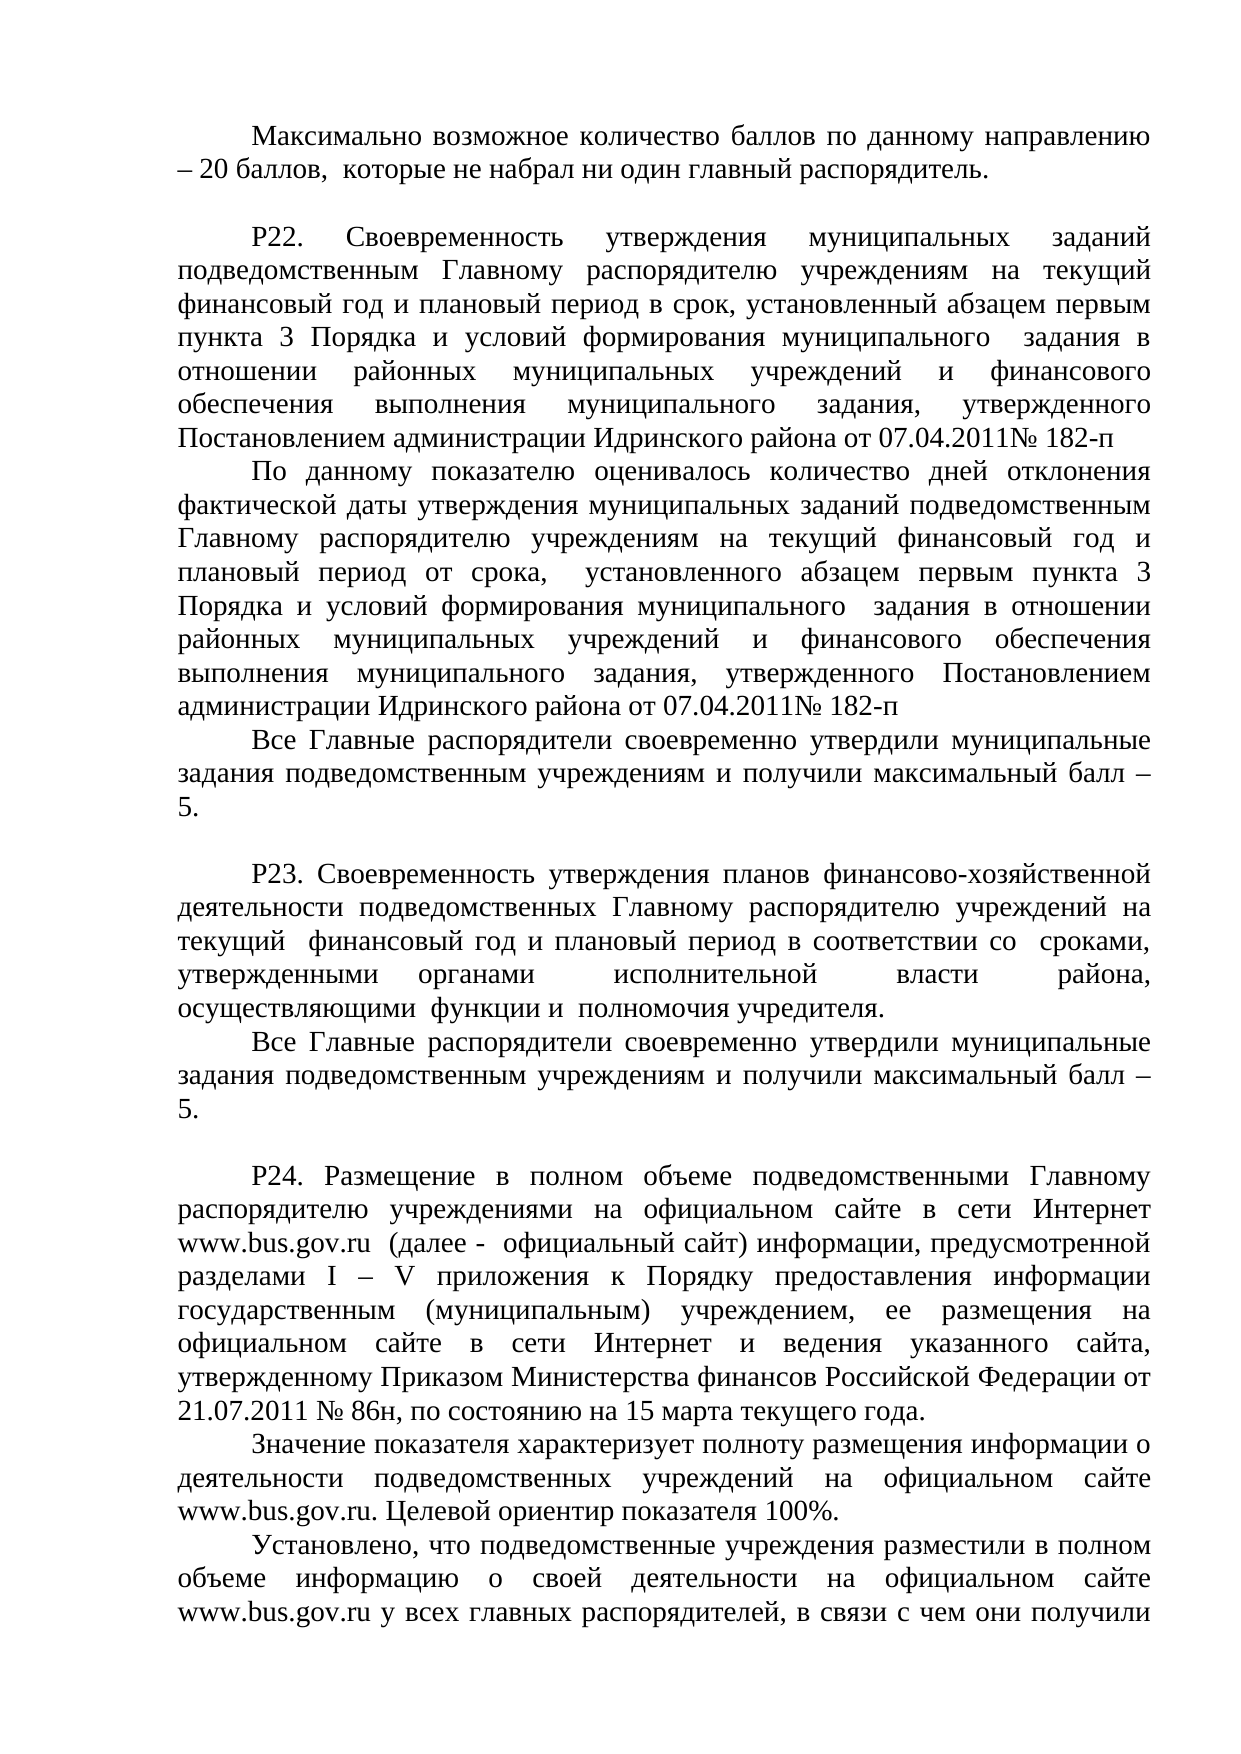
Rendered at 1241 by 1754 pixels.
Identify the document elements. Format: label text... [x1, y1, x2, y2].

text Значение показателя характеризует полноту размещения информации о деятельности подведомственных учреждений на официальном сайте www.bus.gov.ru. Целевой ориентир показателя 100%. [177, 1426, 1152, 1527]
text Р22. Своевременность утверждения муниципальных заданий подведомственным Главному распорядителю учреждениям на текущий финансовый год и плановый период в срок, установленный абзацем первым пункта 3 Порядка и условий формирования муниципального задания в отношении районных муниципальных учреждений и финансового обеспечения выполнения муниципального задания, утвержденного Постановлением администрации Идринского района от 07.04.2011№ 182-п [177, 219, 1152, 453]
text По данному показателю оценивалось количество дней отклонения фактической даты утверждения муниципальных заданий подведомственным Главному распорядителю учреждениям на текущий финансовый год и плановый период от срока, установленного абзацем первым пункта 3 Порядка и условий формирования муниципального задания в отношении районных муниципальных учреждений и финансового обеспечения выполнения муниципального задания, утвержденного Постановлением администрации Идринского района от 07.04.2011№ 182-п [177, 453, 1152, 722]
text Все Главные распорядители своевременно утвердили муниципальные задания подведомственным учреждениям и получили максимальный балл – 5. [177, 722, 1152, 822]
text Максимально возможное количество баллов по данному направлению – 20 баллов, которые не набрал ни один главный распорядитель. [177, 118, 1152, 185]
text Р23. Своевременность утверждения планов финансово-хозяйственной деятельности подведомственных Главному распорядителю учреждений на текущий финансовый год и плановый период в соответствии со сроками, утвержденными органами исполнительной власти района, осуществляющими функции и полномочия учредителя. [177, 856, 1152, 1024]
text Все Главные распорядители своевременно утвердили муниципальные задания подведомственным учреждениям и получили максимальный балл – 5. [177, 1024, 1152, 1124]
text Р24. Размещение в полном объеме подведомственными Главному распорядителю учреждениями на официальном сайте в сети Интернет www.bus.gov.ru (далее - официальный сайт) информации, предусмотренной разделами I – V приложения к Порядку предоставления информации государственным (муниципальным) учреждением, ее размещения на официальном сайте в сети Интернет и ведения указанного сайта, утвержденному Приказом Министерства финансов Российской Федерации от 21.07.2011 № 86н, по состоянию на 15 марта текущего года. [177, 1158, 1152, 1426]
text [177, 1527, 1152, 1627]
